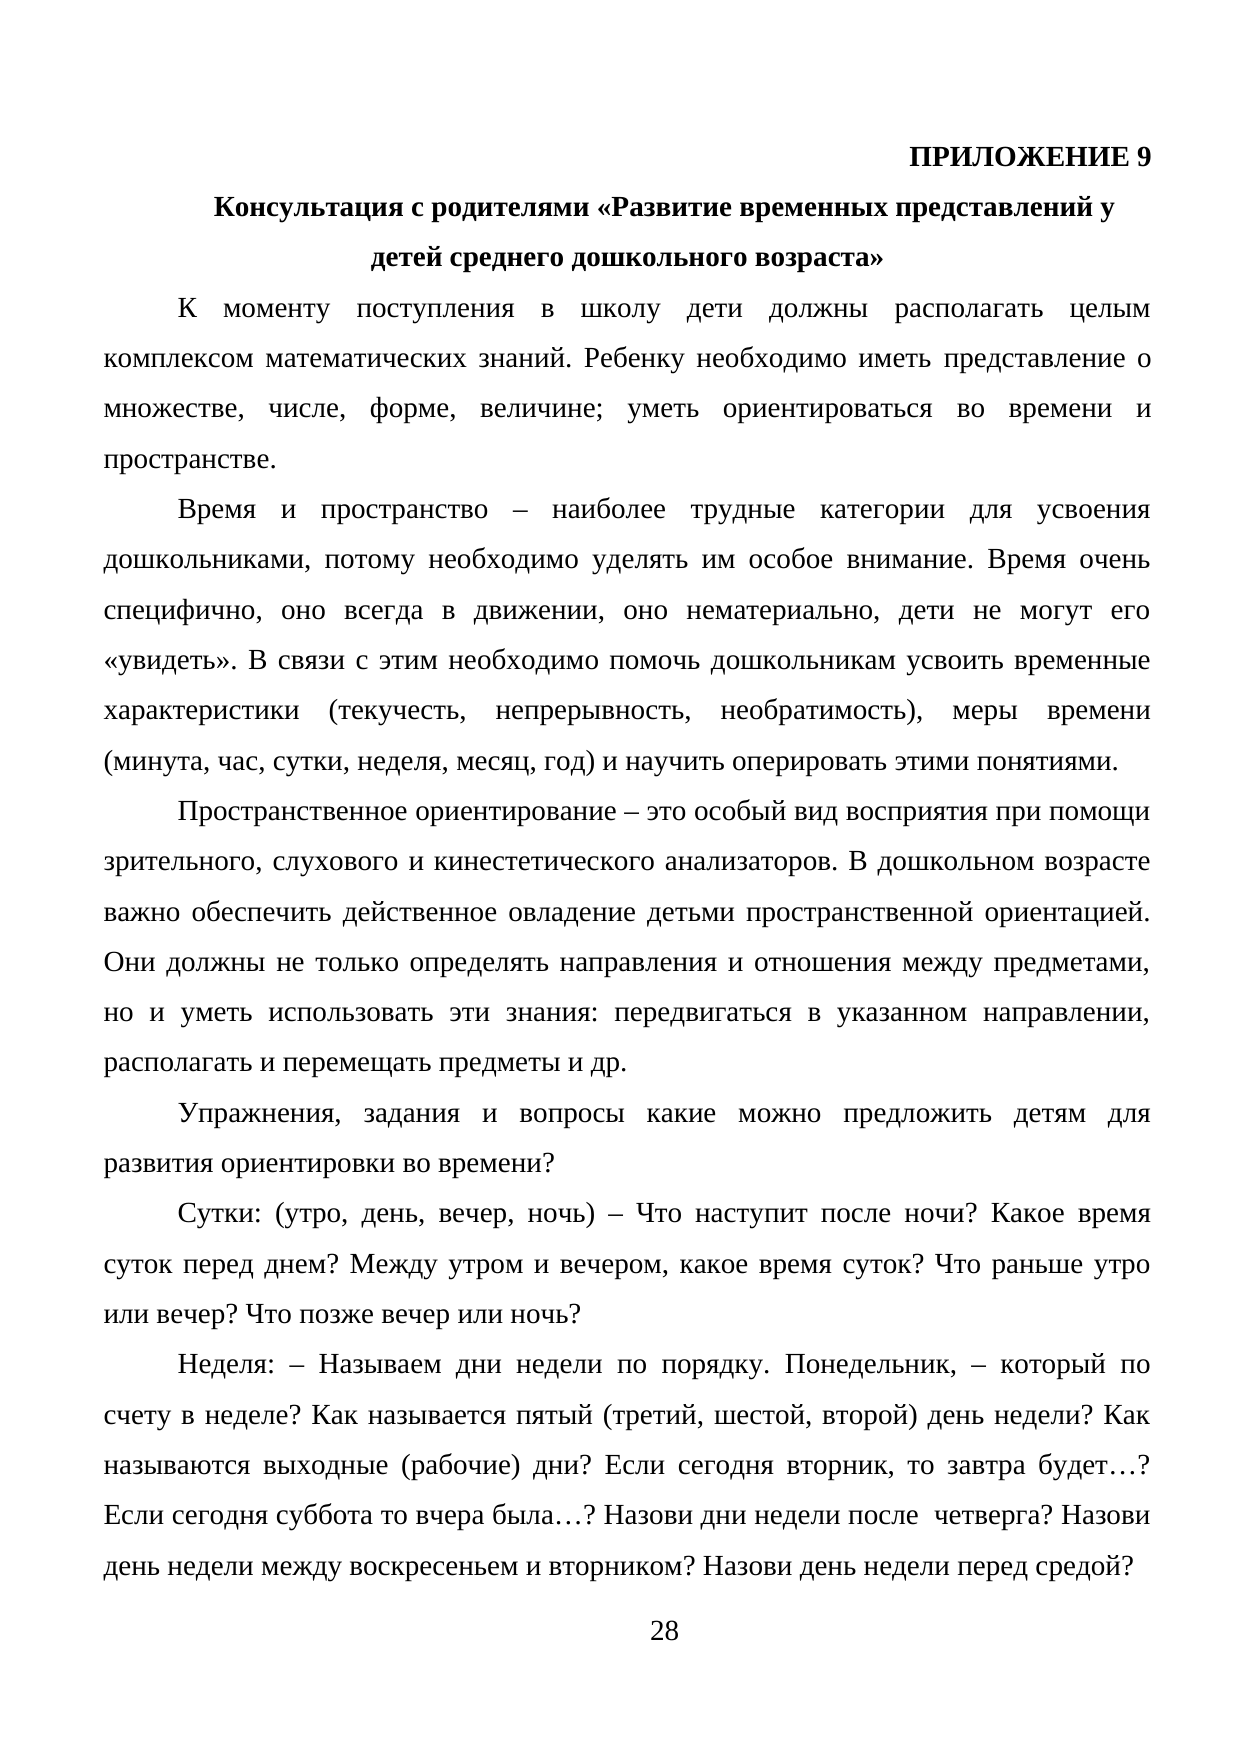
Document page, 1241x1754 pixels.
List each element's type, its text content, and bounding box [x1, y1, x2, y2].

text Время и пространство – наиболее трудные категории для усвоения дошкольниками, потому необходимо уделять им особое внимание. Время очень специфично, оно всегда в движении, оно нематериально, дети не могут его «увидеть». В связи с этим необходимо помочь дошкольникам усвоить временные характеристики (текучесть, непрерывность, необратимость), меры времени (минута, час, сутки, неделя, месяц, год) и научить оперировать этими понятиями. [103, 491, 1152, 776]
text Упражнения, задания и вопросы какие можно предложить детям для развития ориентировки во времени? [103, 1095, 1152, 1179]
text ПРИЛОЖЕНИЕ 9 [103, 139, 1152, 172]
text Сутки: (утро, день, вечер, ночь) – Что наступит после ночи? Какое время суток перед днем? Между утром и вечером, какое время суток? Что раньше утро или вечер? Что позже вечер или ночь? [103, 1196, 1152, 1330]
text Пространственное ориентирование – это особый вид восприятия при помощи зрительного, слухового и кинестетического анализаторов. В дошкольном возрасте важно обеспечить действенное овладение детьми пространственной ориентацией. Они должны не только определять направления и отношения между предметами, но и уметь использовать эти знания: передвигаться в указанном направлении, располагать и перемещать предметы и др. [103, 793, 1152, 1078]
text Консультация с родителями «Развитие временных представлений у детей среднего дошкольного возраста» [103, 189, 1152, 273]
text К моменту поступления в школу дети должны располагать целым комплексом математических знаний. Ребенку необходимо иметь представление о множестве, числе, форме, величине; уметь ориентироваться во времени и пространстве. [103, 290, 1152, 474]
text Неделя: – Называем дни недели по порядку. Понедельник, – который по счету в неделе? Как называется пятый (третий, шестой, второй) день недели? Как называются выходные (рабочие) дни? Если сегодня вторник, то завтра будет…? Если сегодня суббота то вчера была…? Назови дни недели после четверга? Назови день недели между воскресеньем и вторником? Назови день недели перед средой? [103, 1346, 1152, 1581]
